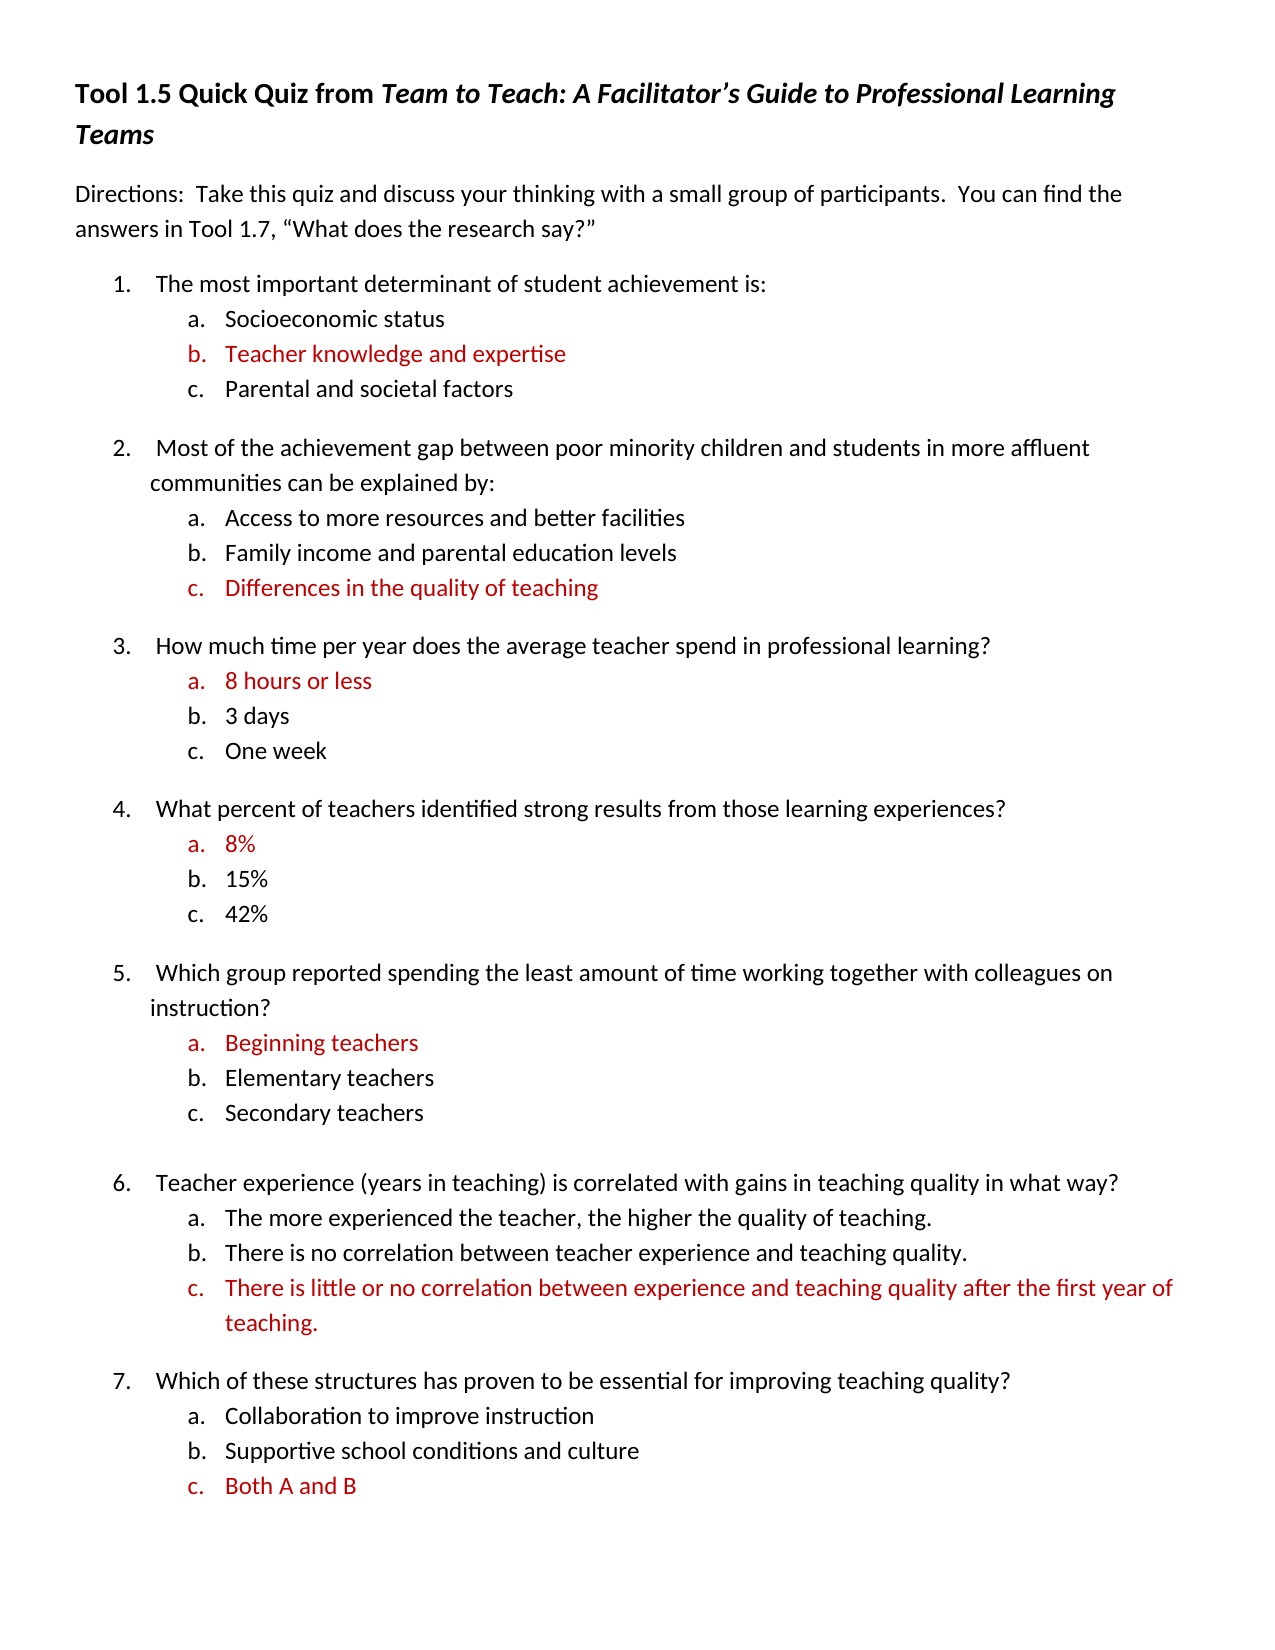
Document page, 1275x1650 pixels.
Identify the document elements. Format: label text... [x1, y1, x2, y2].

list Both A and B [187, 1470, 1200, 1501]
list Most of the achievement gap between poor minority children and students in more affluent communities can be explained by: [112, 432, 1200, 497]
list Differences in the quality of teaching [187, 572, 1200, 602]
list 8% [187, 828, 1200, 859]
list Supportive school conditions and culture [187, 1435, 1200, 1466]
list How much time per year does the average teacher spend in professional learning? [112, 630, 1200, 661]
list Teacher experience (years in teaching) is correlated with gains in teaching quality in what way? [112, 1167, 1200, 1197]
list One week [187, 735, 1200, 766]
list Elementary teachers [187, 1062, 1200, 1092]
list Parental and societal factors [187, 373, 1200, 404]
list There is no correlation between teacher experience and teaching quality. [187, 1237, 1200, 1267]
text Directions: Take this quiz and discuss your thinking with a small group of participants. You can find the answers in Tool 1.7, “What does the research say?” [75, 178, 1200, 243]
list Access to more resources and better facilities [187, 502, 1200, 532]
list The most important determinant of student achievement is: [112, 268, 1200, 299]
list Beginning teachers [187, 1027, 1200, 1057]
list Socioeconomic status [187, 303, 1200, 334]
list There is little or no correlation between experience and teaching quality after the first year of teaching. [187, 1272, 1200, 1337]
list Which group reported spending the least amount of time working together with colleagues on instruction? [112, 957, 1200, 1022]
list The more experienced the teacher, the higher the quality of teaching. [187, 1202, 1200, 1232]
list Which of these structures has proven to be essential for improving teaching quality? [112, 1365, 1200, 1396]
list Collaboration to improve instruction [187, 1400, 1200, 1431]
list Teacher knowledge and expertise [187, 338, 1200, 369]
list 15% [187, 863, 1200, 894]
list 8 hours or less [187, 665, 1200, 696]
list Family income and parental education levels [187, 537, 1200, 567]
list 3 days [187, 700, 1200, 731]
list 42% [187, 898, 1200, 929]
list What percent of teachers identified strong results from those learning experiences? [112, 793, 1200, 824]
list Secondary teachers [187, 1097, 1200, 1127]
text Tool 1.5 Quick Quiz from Team to Teach: A Facilitator’s Guide to Professional Learning Teams [75, 75, 1200, 152]
